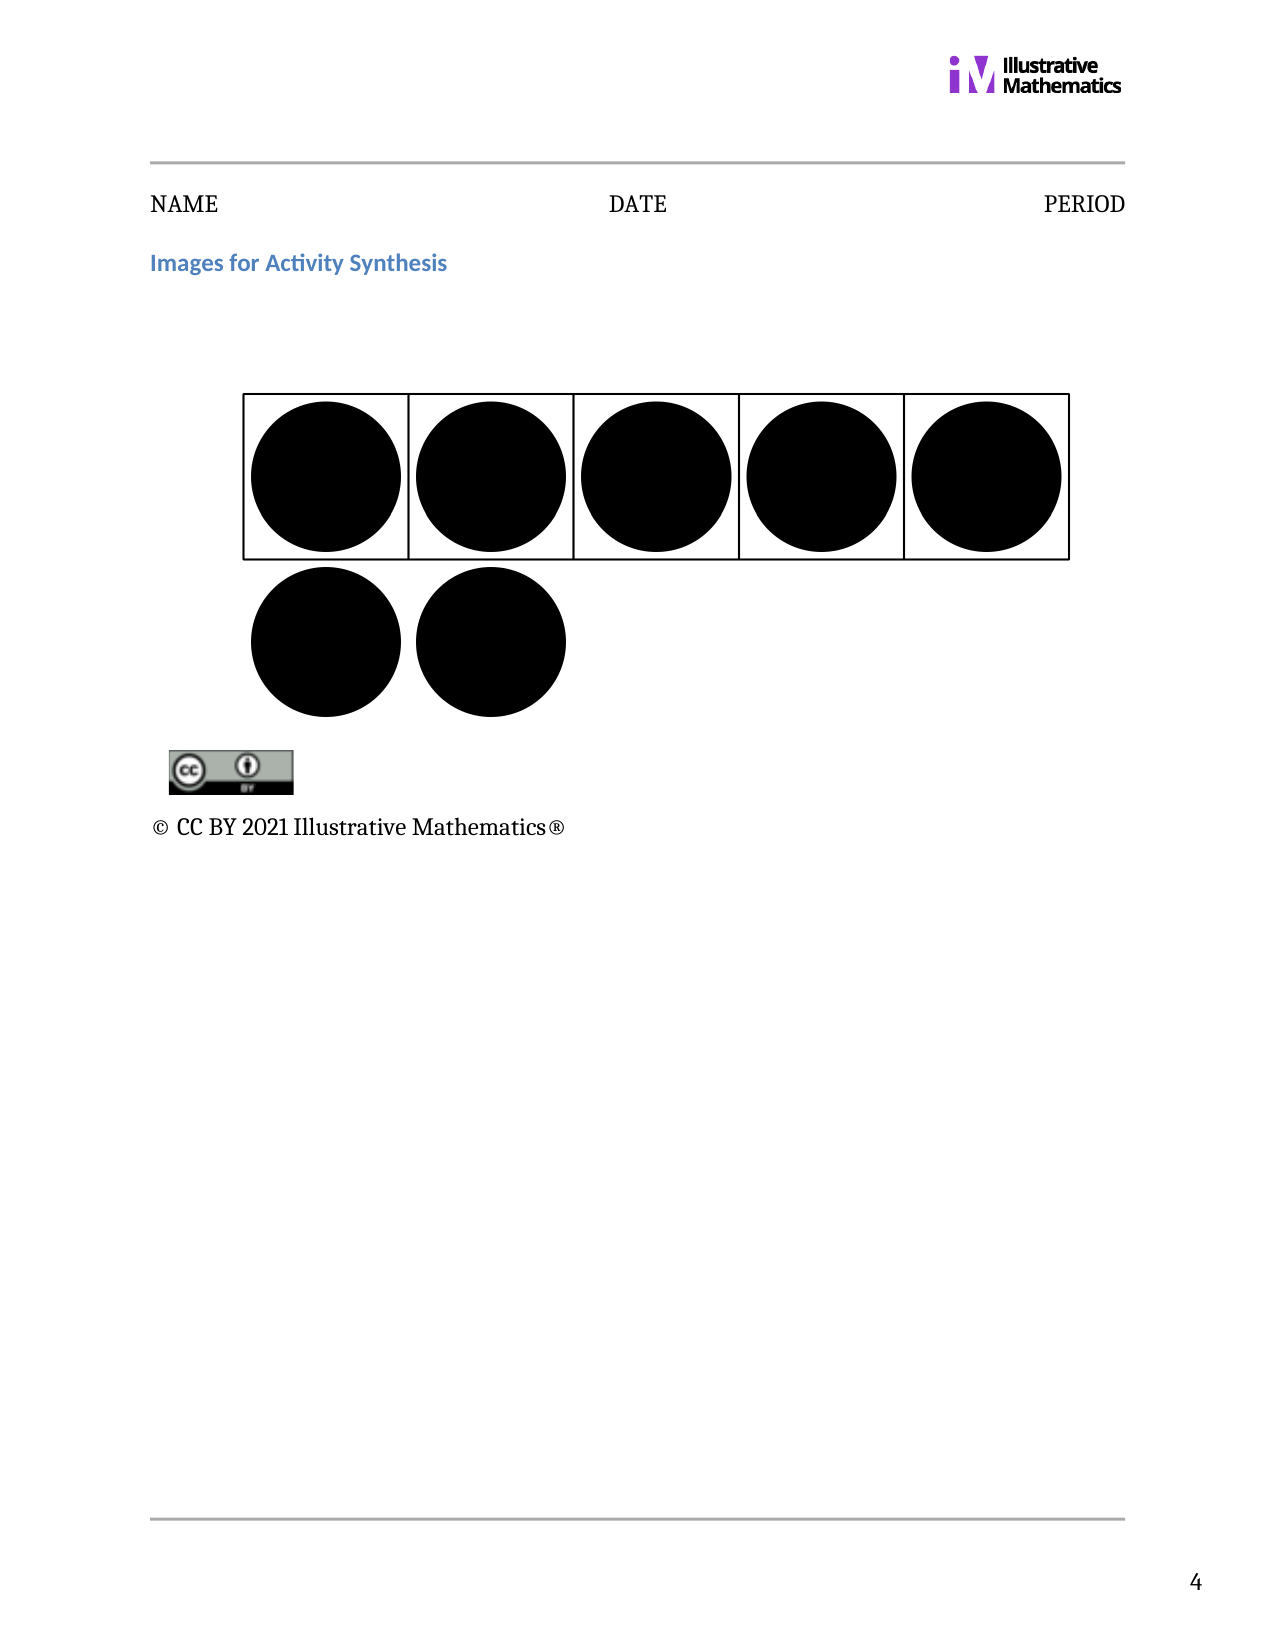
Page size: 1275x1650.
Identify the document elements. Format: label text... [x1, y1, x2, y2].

picture [168, 750, 294, 795]
text © CC BY 2021 Illustrative Mathematics® [150, 813, 1125, 842]
picture [949, 55, 1121, 93]
subtitle Images for Activity Synthesis [150, 247, 1125, 278]
picture [168, 296, 1144, 732]
